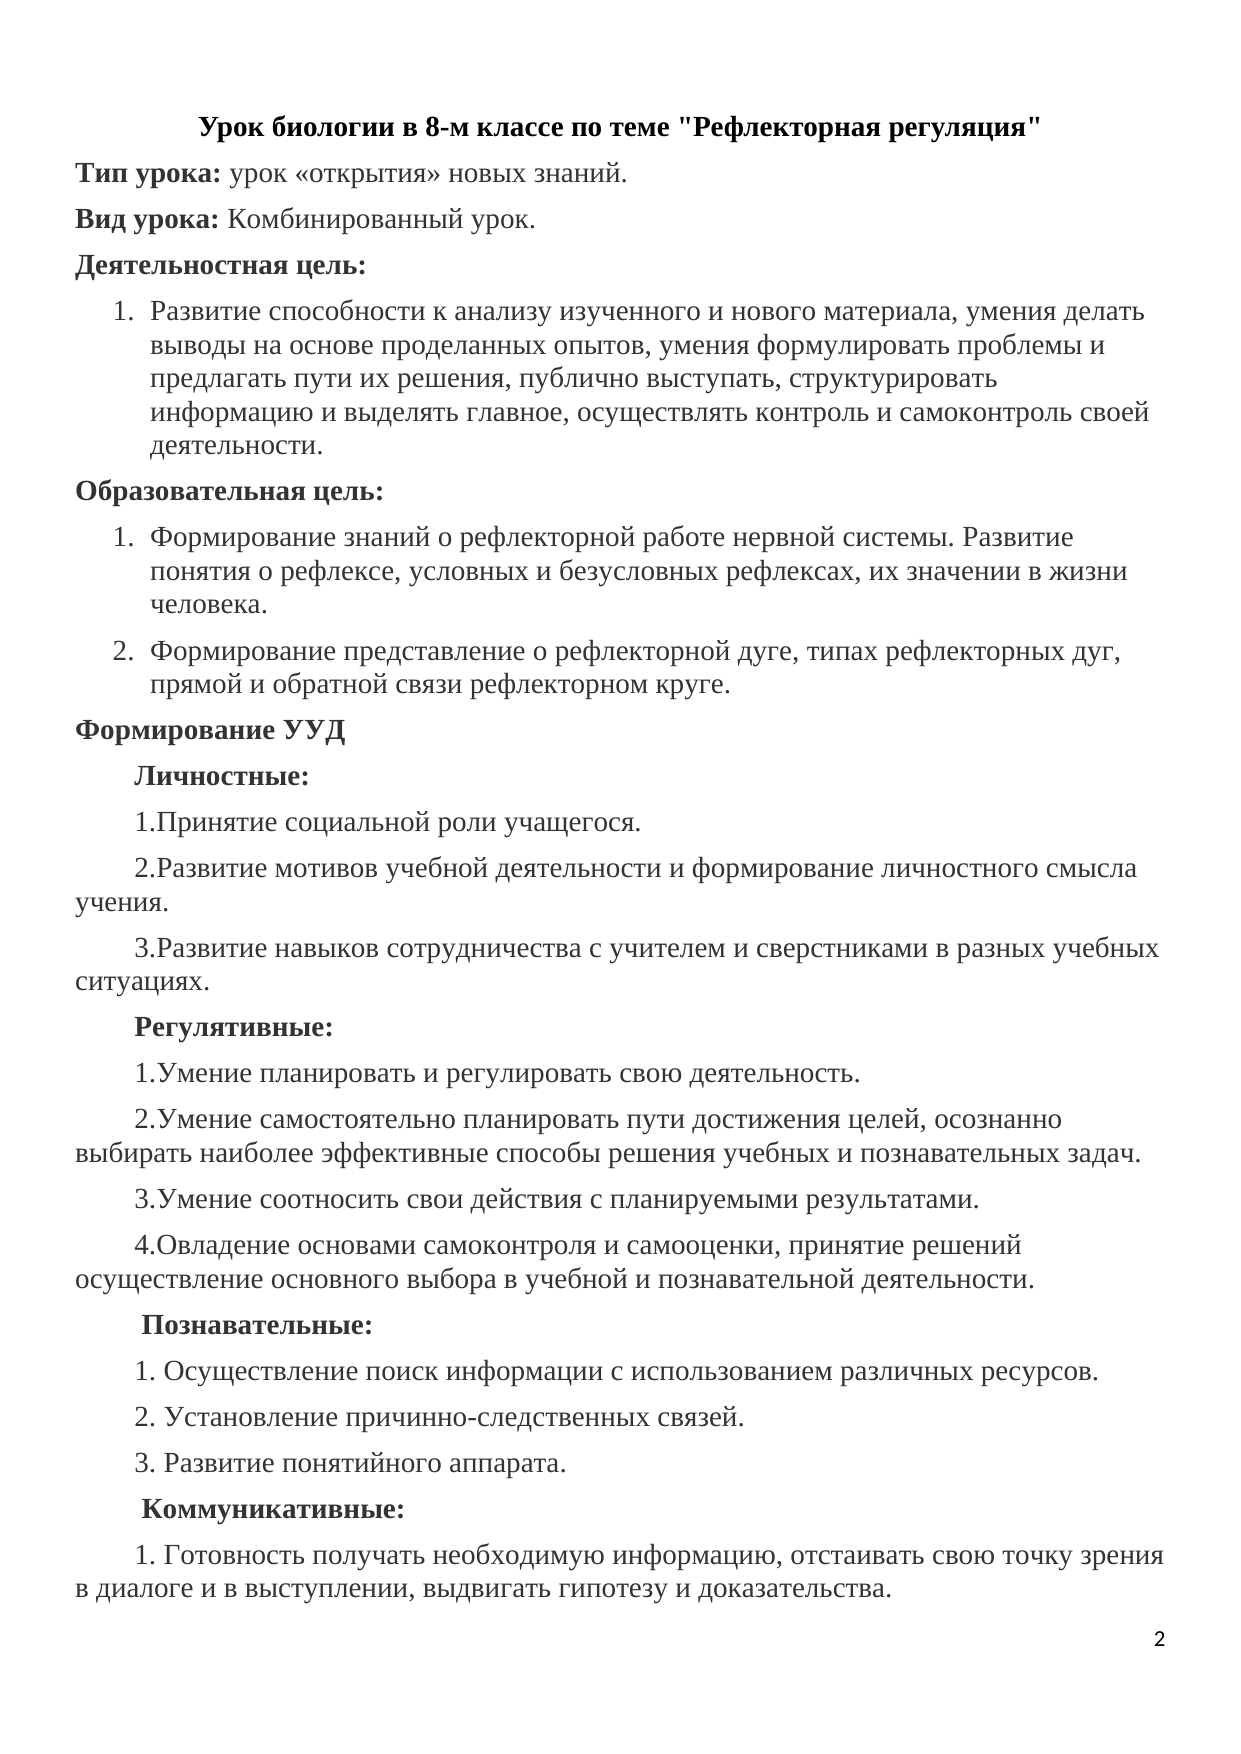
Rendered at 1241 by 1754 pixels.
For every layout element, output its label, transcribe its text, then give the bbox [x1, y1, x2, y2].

text 2.Развитие мотивов учебной деятельности и формирование личностного смысла учения. [75, 850, 1165, 917]
text Образовательная цель: [75, 473, 1165, 507]
list Развитие способности к анализу изученного и нового материала, умения делать выводы на основе проделанных опытов, умения формулировать проблемы и предлагать пути их решения, публично выступать, структурировать информацию и выделять главное, осуществлять контроль и самоконтроль своей деятельности. [112, 293, 1165, 461]
text Формирование УУД [75, 712, 1165, 746]
list Формирование знаний о рефлекторной работе нервной системы. Развитие понятия о рефлексе, условных и безусловных рефлексах, их значении в жизни человека. [112, 519, 1165, 620]
text Урок биологии в 8-м классе по теме "Рефлекторная регуляция" [75, 109, 1165, 143]
text Деятельностная цель: [75, 247, 1165, 281]
text Тип урока: урок «открытия» новых знаний. [75, 155, 1165, 189]
text 3.Умение соотносить свои действия с планируемыми результатами. [75, 1181, 1165, 1215]
text 2.Умение самостоятельно планировать пути достижения целей, осознанно выбирать наиболее эффективные способы решения учебных и познавательных задач. [75, 1102, 1165, 1169]
text Познавательные: [75, 1307, 1165, 1340]
text 3.Развитие навыков сотрудничества с учителем и сверстниками в разных учебных ситуациях. [75, 930, 1165, 997]
text 4.Овладение основами самоконтроля и самооценки, принятие решений осуществление основного выбора в учебной и познавательной деятельности. [75, 1227, 1165, 1294]
text Коммуникативные: [75, 1491, 1165, 1524]
text Регулятивные: [75, 1009, 1165, 1043]
text 3. Развитие понятийного аппарата. [75, 1445, 1165, 1478]
text 1. Осуществление поиск информации с использованием различных ресурсов. [75, 1353, 1165, 1386]
text 1.Умение планировать и регулировать свою деятельность. [75, 1056, 1165, 1089]
text 2. Установление причинно-следственных связей. [75, 1399, 1165, 1432]
text 1.Принятие социальной роли учащегося. [75, 804, 1165, 838]
text Вид урока: Комбинированный урок. [75, 201, 1165, 235]
text Личностные: [75, 758, 1165, 792]
text 1. Готовность получать необходимую информацию, отстаивать свою точку зрения в диалоге и в выступлении, выдвигать гипотезу и доказательства. [75, 1537, 1165, 1604]
list Формирование представление о рефлекторной дуге, типах рефлекторных дуг, прямой и обратной связи рефлекторном круге. [112, 633, 1165, 700]
